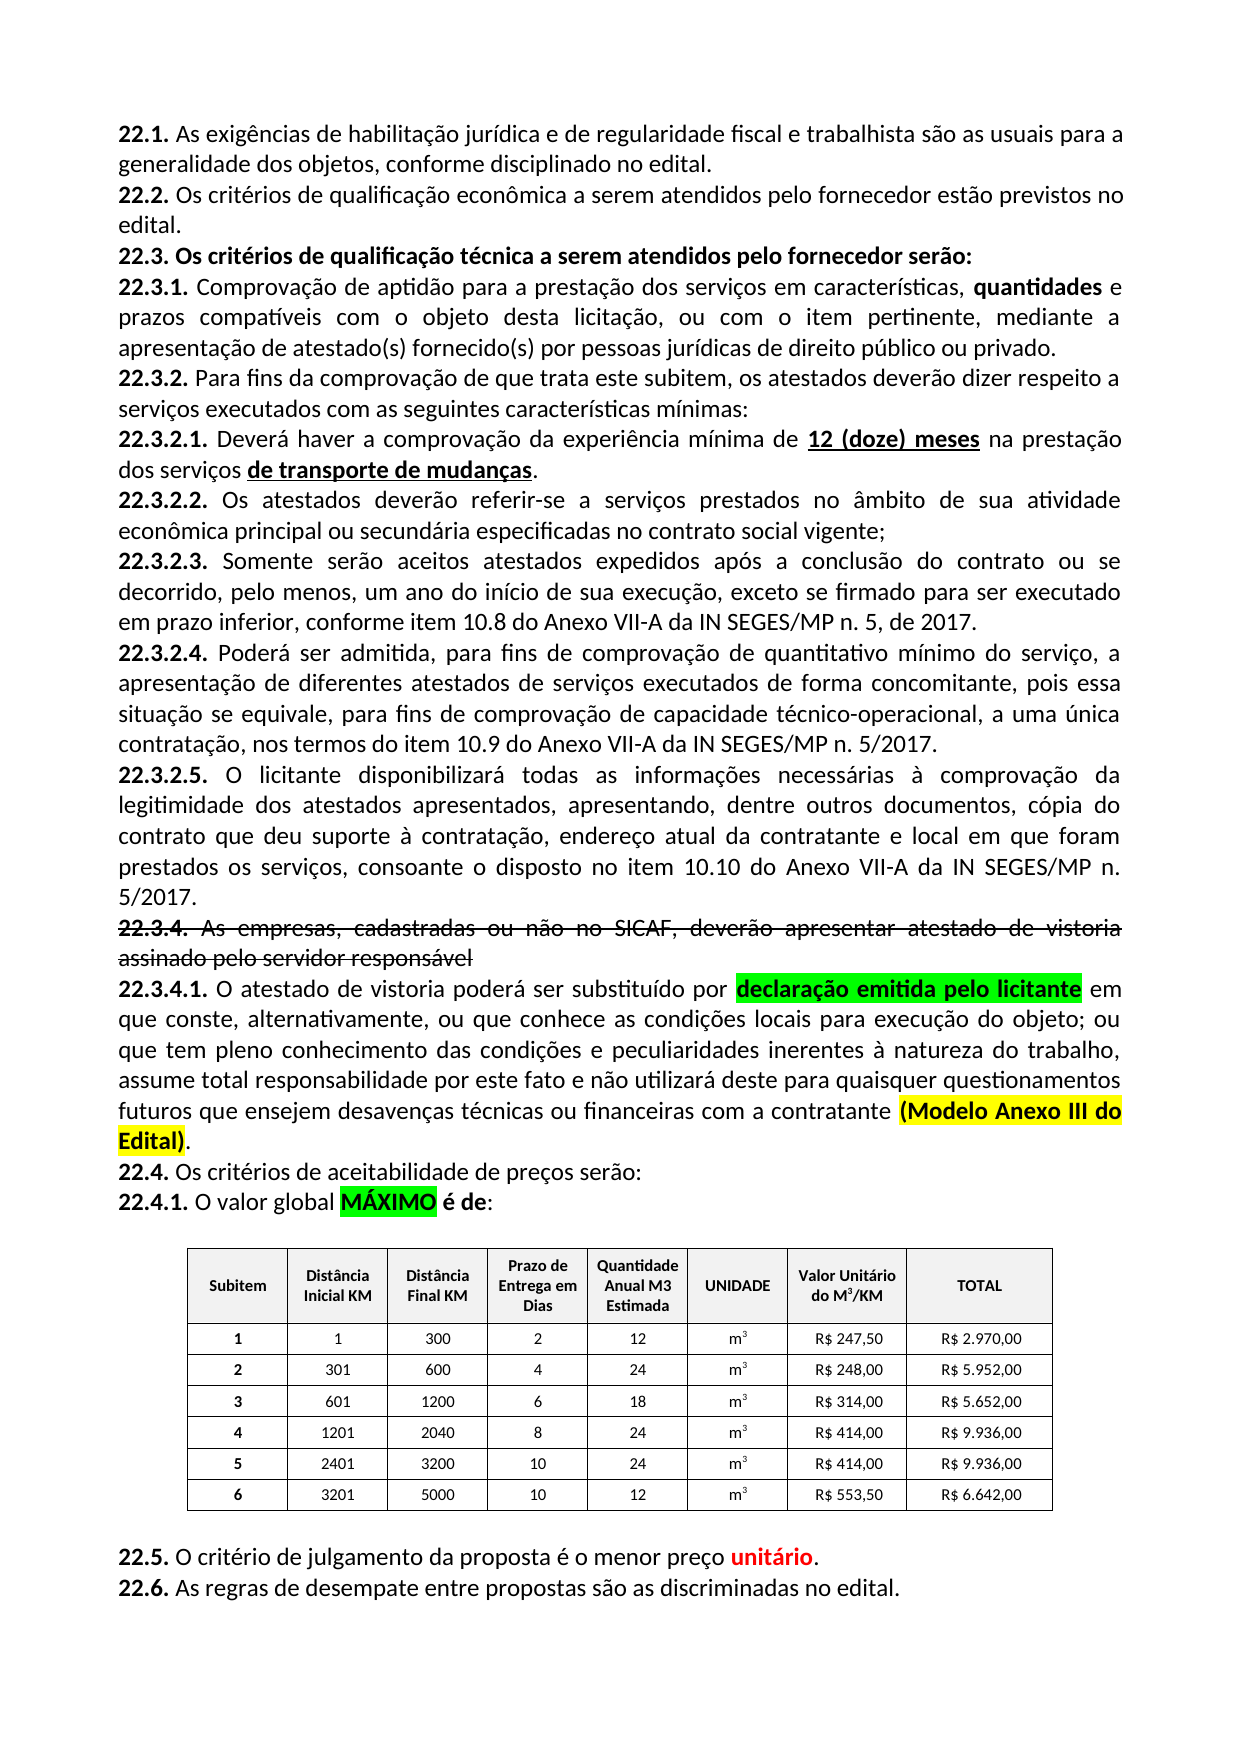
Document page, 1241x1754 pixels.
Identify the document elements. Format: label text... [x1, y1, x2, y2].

text 22.4.1. O valor global MÁXIMO é de: [437, 1186, 1125, 1217]
text 22.3.2.2. Os atestados deverão referir-se a serviços prestados no âmbito de sua atividade econômica principal ou secundária especificadas no contrato social vigente; [118, 484, 1122, 545]
table_header TOTAL [907, 1249, 1052, 1322]
text 22.6. As regras de desempate entre propostas são as discriminadas no edital. [118, 1572, 1125, 1602]
table_cell m3 [688, 1324, 787, 1354]
table_cell m3 [688, 1449, 787, 1479]
text 22.2. Os critérios de qualificação econômica a serem atendidos pelo fornecedor estão previstos no edital. [118, 179, 1125, 240]
table_header Valor Unitário do M3/KM [788, 1249, 906, 1322]
table_cell R$ 5.652,00 [907, 1386, 1052, 1416]
text 22.3.4. As empresas, cadastradas ou não no SICAF, deverão apresentar atestado de vistoria assinado pelo servidor responsável [118, 912, 1122, 928]
text 22.5. O critério de julgamento da proposta é o menor preço unitário. [118, 1541, 1125, 1572]
table_cell 600 [388, 1355, 487, 1385]
table_cell 10 [488, 1449, 587, 1479]
table_header Prazo de Entrega em Dias [488, 1249, 587, 1322]
table_cell 5 [188, 1449, 287, 1479]
text 22.4. Os critérios de aceitabilidade de preços serão: [118, 1156, 1125, 1186]
table_cell R$ 9.936,00 [907, 1449, 1052, 1479]
text 22.3. Os critérios de qualificação técnica a serem atendidos pelo fornecedor serão: [118, 240, 1125, 271]
table_header UNIDADE [688, 1249, 787, 1322]
table_cell 12 [588, 1480, 687, 1510]
table_header Quantidade Anual M3 Estimada [588, 1249, 687, 1322]
table_cell R$ 314,00 [788, 1386, 906, 1416]
table_cell R$ 6.642,00 [907, 1480, 1052, 1510]
text 22.3.4. As empresas, cadastradas ou não no SICAF, deverão apresentar atestado de vistoria assinado pelo servidor responsável [118, 930, 1122, 973]
table_cell 24 [588, 1355, 687, 1385]
table_cell R$ 248,00 [788, 1355, 906, 1385]
table_cell 24 [588, 1417, 687, 1447]
table_cell 10 [488, 1480, 587, 1510]
text 22.3.2.3. Somente serão aceitos atestados expedidos após a conclusão do contrato ou se decorrido, pelo menos, um ano do início de sua execução, exceto se firmado para ser executado em prazo inferior, conforme item 10.8 do Anexo VII-A da IN SEGES/MP n. 5, de 2017. [118, 545, 1122, 637]
table_cell 300 [388, 1324, 487, 1354]
table_header Distância Inicial KM [288, 1249, 387, 1322]
table_cell m3 [688, 1480, 787, 1510]
table_cell 1201 [288, 1417, 387, 1447]
text 22.3.2. Para fins da comprovação de que trata este subitem, os atestados deverão dizer respeito a serviços executados com as seguintes características mínimas: [118, 362, 1122, 423]
table_cell 4 [188, 1417, 287, 1447]
table_cell R$ 414,00 [788, 1449, 906, 1479]
table_cell m3 [688, 1386, 787, 1416]
table_cell 4 [488, 1355, 587, 1385]
table_cell m3 [688, 1417, 787, 1447]
table_cell R$ 553,50 [788, 1480, 906, 1510]
text 22.3.2.5. O licitante disponibilizará todas as informações necessárias à comprovação da legitimidade dos atestados apresentados, apresentando, dentre outros documentos, cópia do contrato que deu suporte à contratação, endereço atual da contratante e local em que foram prestados os serviços, consoante o disposto no item 10.10 do Anexo VII-A da IN SEGES/MP n. 5/2017. [118, 759, 1122, 912]
table_cell 1200 [388, 1386, 487, 1416]
table_cell 2 [488, 1324, 587, 1354]
table_cell 2401 [288, 1449, 387, 1479]
table_cell 601 [288, 1386, 387, 1416]
table_cell 3200 [388, 1449, 487, 1479]
table_cell 2040 [388, 1417, 487, 1447]
table_cell 18 [588, 1386, 687, 1416]
table_cell 301 [288, 1355, 387, 1385]
table_cell 1 [288, 1324, 387, 1354]
table_cell 24 [588, 1449, 687, 1479]
table_cell R$ 2.970,00 [907, 1324, 1052, 1354]
table_cell 2 [188, 1355, 287, 1385]
table_header Subitem [188, 1249, 287, 1322]
text 22.3.4.1. O atestado de vistoria poderá ser substituído por declaração emitida pelo licitante em que conste, alternativamente, ou que conhece as condições locais para execução do objeto; ou que tem pleno conhecimento das condições e peculiaridades inerentes à natureza do trabalho, assume total responsabilidade por este fato e não utilizará deste para quaisquer questionamentos futuros que ensejem desavenças técnicas ou financeiras com a contratante (Modelo Anexo III do Edital). [118, 973, 1122, 1156]
table_cell R$ 5.952,00 [907, 1355, 1052, 1385]
table_cell R$ 9.936,00 [907, 1417, 1052, 1447]
text 22.4.1. O valor global MÁXIMO é de: [118, 1186, 340, 1217]
table_cell 6 [488, 1386, 587, 1416]
table_cell 8 [488, 1417, 587, 1447]
text 22.3.1. Comprovação de aptidão para a prestação dos serviços em características, quantidades e prazos compatíveis com o objeto desta licitação, ou com o item pertinente, mediante a apresentação de atestado(s) fornecido(s) por pessoas jurídicas de direito público ou privado. [118, 271, 1122, 362]
table_cell R$ 414,00 [788, 1417, 906, 1447]
table_cell 5000 [388, 1480, 487, 1510]
table_cell 12 [588, 1324, 687, 1354]
table_cell 1 [188, 1324, 287, 1354]
table_header Distância Final KM [388, 1249, 487, 1322]
table_cell 3201 [288, 1480, 387, 1510]
text 22.1. As exigências de habilitação jurídica e de regularidade fiscal e trabalhista são as usuais para a generalidade dos objetos, conforme disciplinado no edital. [118, 118, 1125, 179]
text 22.3.2.4. Poderá ser admitida, para fins de comprovação de quantitativo mínimo do serviço, a apresentação de diferentes atestados de serviços executados de forma concomitante, pois essa situação se equivale, para fins de comprovação de capacidade técnico-operacional, a uma única contratação, nos termos do item 10.9 do Anexo VII-A da IN SEGES/MP n. 5/2017. [118, 637, 1122, 759]
table_cell 6 [188, 1480, 287, 1510]
table_cell R$ 247,50 [788, 1324, 906, 1354]
table_cell m3 [688, 1355, 787, 1385]
table_cell 3 [188, 1386, 287, 1416]
text 22.3.2.1. Deverá haver a comprovação da experiência mínima de 12 (doze) meses na prestação dos serviços de transporte de mudanças. [118, 423, 1122, 484]
